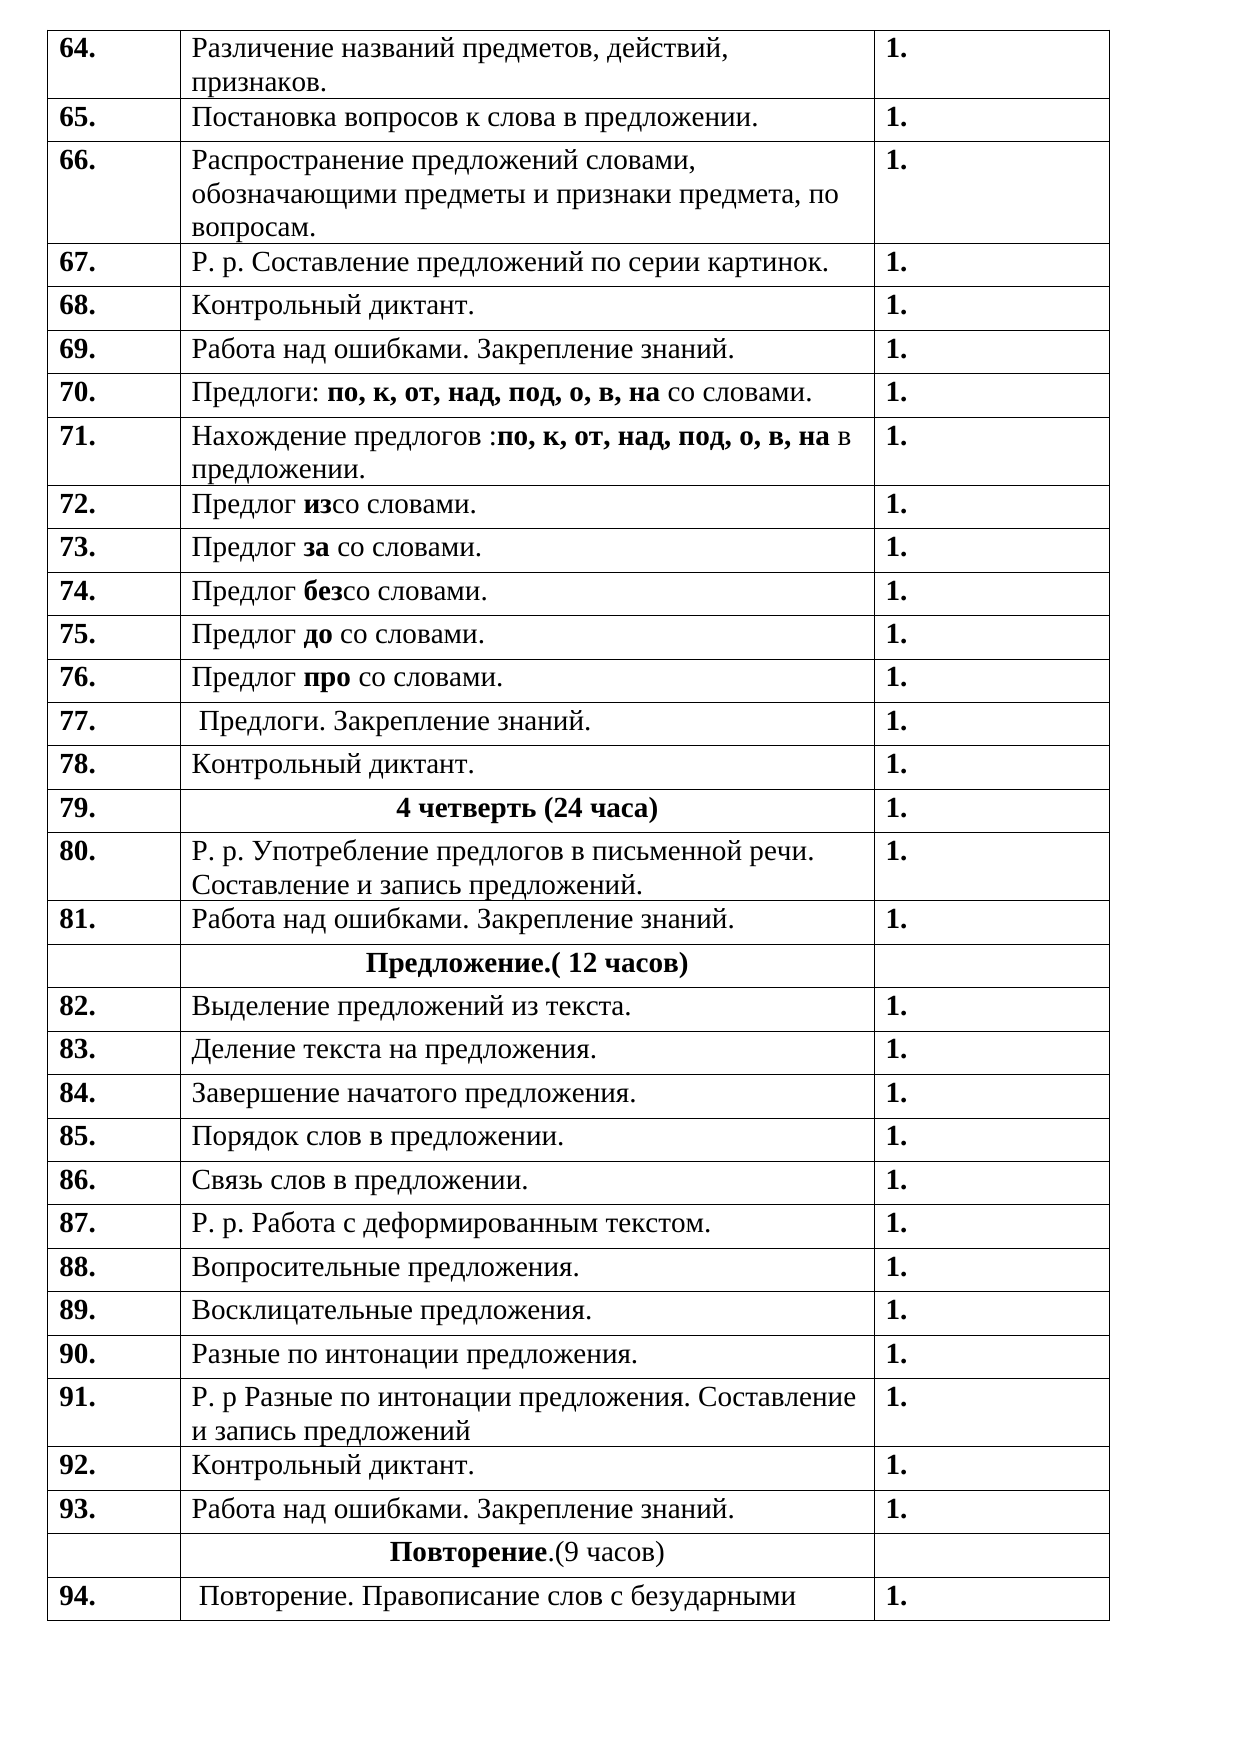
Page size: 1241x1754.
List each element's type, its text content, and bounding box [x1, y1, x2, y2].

table_cell Предлог изсо словами. [181, 486, 874, 528]
table_cell Повторение.(9 часов) [181, 1534, 874, 1577]
table_cell 69. [48, 331, 180, 373]
table_cell 1. [875, 418, 1109, 485]
table_cell 1. [875, 833, 1109, 900]
table_cell 1. [875, 99, 1109, 141]
table_cell Предлог за со словами. [181, 529, 874, 572]
table_cell 1. [875, 1032, 1109, 1074]
table_cell Выделение предложений из текста. [181, 988, 874, 1031]
table_cell 86. [48, 1162, 180, 1204]
table_cell 1. [875, 790, 1109, 832]
table_cell Завершение начатого предложения. [181, 1075, 874, 1117]
table_cell Контрольный диктант. [181, 746, 874, 789]
table_cell 74. [48, 573, 180, 615]
table_cell Нахождение предлогов :по, к, от, над, под, о, в, на в предложении. [181, 418, 874, 485]
table_cell Порядок слов в предложении. [181, 1119, 874, 1161]
table_cell 1. [875, 1578, 1109, 1620]
table_cell 93. [48, 1491, 180, 1533]
table_cell 67. [48, 244, 180, 286]
table_cell [875, 1534, 1109, 1577]
table_cell 82. [48, 988, 180, 1031]
table_cell 1. [875, 529, 1109, 572]
table_cell 92. [48, 1447, 180, 1490]
table_cell 90. [48, 1336, 180, 1378]
table_cell 87. [48, 1205, 180, 1248]
table_cell [875, 945, 1109, 987]
table_cell Работа над ошибками. Закрепление знаний. [181, 331, 874, 373]
table_cell 1. [875, 331, 1109, 373]
table_cell 1. [875, 703, 1109, 745]
table_cell 1. [875, 142, 1109, 243]
table_cell 1. [875, 1447, 1109, 1490]
table_cell 1. [875, 660, 1109, 702]
table_cell 70. [48, 374, 180, 417]
table_cell 1. [875, 244, 1109, 286]
table_cell 78. [48, 746, 180, 789]
table_cell 1. [875, 1292, 1109, 1335]
table_cell 65. [48, 99, 180, 141]
table_cell 77. [48, 703, 180, 745]
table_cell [181, 1578, 874, 1620]
table_cell Различение названий предметов, действий, признаков. [181, 31, 874, 98]
table_cell 1. [875, 287, 1109, 330]
table_cell 1. [875, 1119, 1109, 1161]
table_cell 91. [48, 1379, 180, 1446]
table_cell 83. [48, 1032, 180, 1074]
table_cell Постановка вопросов к слова в предложении. [181, 99, 874, 141]
table_cell Деление текста на предложения. [181, 1032, 874, 1074]
table_cell 1. [875, 1249, 1109, 1291]
table_cell Предлог до со словами. [181, 616, 874, 658]
table_cell Р. р. Составление предложений по серии картинок. [181, 244, 874, 286]
table_cell 89. [48, 1292, 180, 1335]
table_cell 71. [48, 418, 180, 485]
table_cell 75. [48, 616, 180, 658]
table_cell 1. [875, 374, 1109, 417]
table_cell 81. [48, 901, 180, 944]
table_cell 1. [875, 1336, 1109, 1378]
table_cell 68. [48, 287, 180, 330]
table_cell 1. [875, 746, 1109, 789]
table_cell Предложение.( 12 часов) [181, 945, 874, 987]
table_cell 1. [875, 1205, 1109, 1248]
table_cell Разные по интонации предложения. [181, 1336, 874, 1378]
table_cell 64. [48, 31, 180, 98]
table_cell 85. [48, 1119, 180, 1161]
table_cell Р. р. Употребление предлогов в письменной речи. Составление и запись предложений. [181, 833, 874, 900]
table_cell Распространение предложений словами, обозначающими предметы и признаки предмета, по вопросам. [181, 142, 874, 243]
table_cell 66. [48, 142, 180, 243]
table_cell 73. [48, 529, 180, 572]
table_cell Работа над ошибками. Закрепление знаний. [181, 1491, 874, 1533]
table_cell Контрольный диктант. [181, 1447, 874, 1490]
table_cell Связь слов в предложении. [181, 1162, 874, 1204]
table_cell 88. [48, 1249, 180, 1291]
table_cell Контрольный диктант. [181, 287, 874, 330]
table_cell 1. [875, 1075, 1109, 1117]
table_cell 1. [875, 1162, 1109, 1204]
table_cell Р. р. Работа с деформированным текстом. [181, 1205, 874, 1248]
table_cell Предлог про со словами. [181, 660, 874, 702]
table_cell 76. [48, 660, 180, 702]
table_cell 1. [875, 486, 1109, 528]
table_cell 1. [875, 988, 1109, 1031]
table_cell 84. [48, 1075, 180, 1117]
table_cell 1. [875, 616, 1109, 658]
table_cell 72. [48, 486, 180, 528]
table_cell Предлоги. Закрепление знаний. [181, 703, 874, 745]
table_cell 1. [875, 573, 1109, 615]
table_cell 1. [875, 1379, 1109, 1446]
table_cell Восклицательные предложения. [181, 1292, 874, 1335]
table_cell 1. [875, 1491, 1109, 1533]
table_cell 79. [48, 790, 180, 832]
table_cell 1. [875, 901, 1109, 944]
table_cell 4 четверть (24 часа) [181, 790, 874, 832]
table_cell [48, 1534, 180, 1577]
table_cell Предлоги: по, к, от, над, под, о, в, на со словами. [181, 374, 874, 417]
table_cell Р. р Разные по интонации предложения. Составление и запись предложений [181, 1379, 874, 1446]
table_cell 80. [48, 833, 180, 900]
table_cell Работа над ошибками. Закрепление знаний. [181, 901, 874, 944]
table_cell Предлог безсо словами. [181, 573, 874, 615]
table_cell [48, 945, 180, 987]
table_cell Вопросительные предложения. [181, 1249, 874, 1291]
table_cell 94. [48, 1578, 180, 1620]
table_cell 1. [875, 31, 1109, 98]
